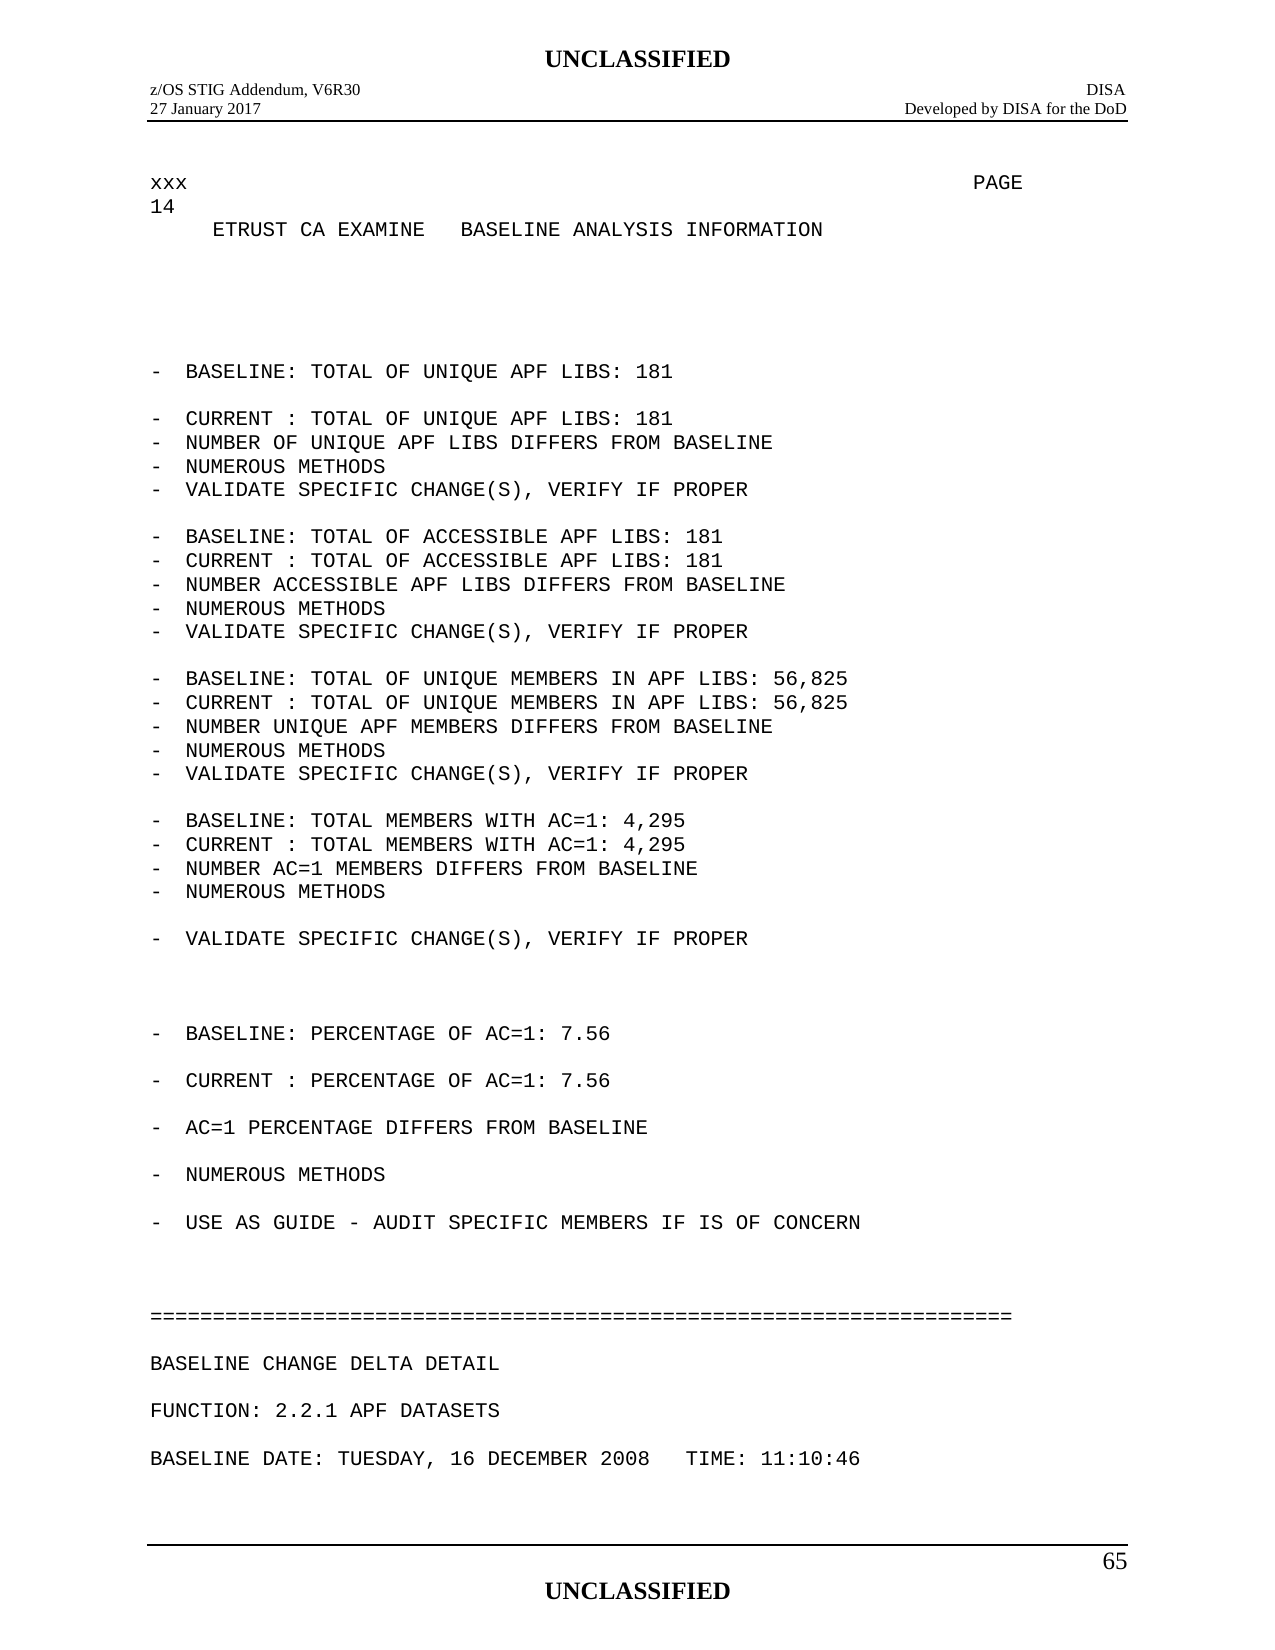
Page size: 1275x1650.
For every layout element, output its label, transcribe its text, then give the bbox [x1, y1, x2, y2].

text - NUMBER UNIQUE APF MEMBERS DIFFERS FROM BASELINE [150, 716, 1142, 739]
text - CURRENT : TOTAL OF ACCESSIBLE APF LIBS: 181 [150, 550, 1142, 574]
text - VALIDATE SPECIFIC CHANGE(S), VERIFY IF PROPER [150, 621, 1142, 645]
text - NUMEROUS METHODS [150, 739, 1142, 763]
text - AC=1 PERCENTAGE DIFFERS FROM BASELINE [150, 1117, 1142, 1141]
text - CURRENT : TOTAL MEMBERS WITH AC=1: 4,295 [150, 834, 1142, 857]
text - BASELINE: TOTAL OF UNIQUE APF LIBS: 181 [150, 361, 1142, 385]
text - BASELINE: PERCENTAGE OF AC=1: 7.56 [150, 1023, 1142, 1046]
text - NUMEROUS METHODS [150, 456, 1142, 479]
text - VALIDATE SPECIFIC CHANGE(S), VERIFY IF PROPER [150, 479, 1142, 503]
text ETRUST CA EXAMINE BASELINE ANALYSIS INFORMATION [212, 219, 1142, 243]
text 14 [150, 196, 1142, 219]
text FUNCTION: 2.2.1 APF DATASETS [150, 1401, 1142, 1424]
text - NUMBER OF UNIQUE APF LIBS DIFFERS FROM BASELINE [150, 432, 1142, 456]
text xxx PAGE [150, 172, 1142, 196]
text - CURRENT : TOTAL OF UNIQUE APF LIBS: 181 [150, 408, 1142, 432]
text - BASELINE: TOTAL OF UNIQUE MEMBERS IN APF LIBS: 56,825 [150, 668, 1142, 692]
text - VALIDATE SPECIFIC CHANGE(S), VERIFY IF PROPER [150, 928, 1142, 952]
text - NUMEROUS METHODS [150, 881, 1142, 904]
text - VALIDATE SPECIFIC CHANGE(S), VERIFY IF PROPER [150, 763, 1142, 786]
text ===================================================================== BASELINE CHANGE DELTA DETAIL [150, 1306, 1017, 1377]
text 65 [135, 1546, 1127, 1574]
text - NUMEROUS METHODS [150, 1164, 1142, 1188]
text - NUMBER AC=1 MEMBERS DIFFERS FROM BASELINE [150, 857, 1142, 881]
text BASELINE DATE: TUESDAY, 16 DECEMBER 2008 TIME: 11:10:46 [150, 1448, 1142, 1471]
text - CURRENT : TOTAL OF UNIQUE MEMBERS IN APF LIBS: 56,825 [150, 692, 1142, 716]
text - BASELINE: TOTAL MEMBERS WITH AC=1: 4,295 [150, 810, 1142, 834]
text - USE AS GUIDE - AUDIT SPECIFIC MEMBERS IF IS OF CONCERN [150, 1212, 1142, 1235]
text - BASELINE: TOTAL OF ACCESSIBLE APF LIBS: 181 [150, 527, 1142, 550]
text - CURRENT : PERCENTAGE OF AC=1: 7.56 [150, 1070, 1142, 1094]
text - NUMEROUS METHODS [150, 598, 1142, 621]
text - NUMBER ACCESSIBLE APF LIBS DIFFERS FROM BASELINE [150, 574, 1142, 597]
